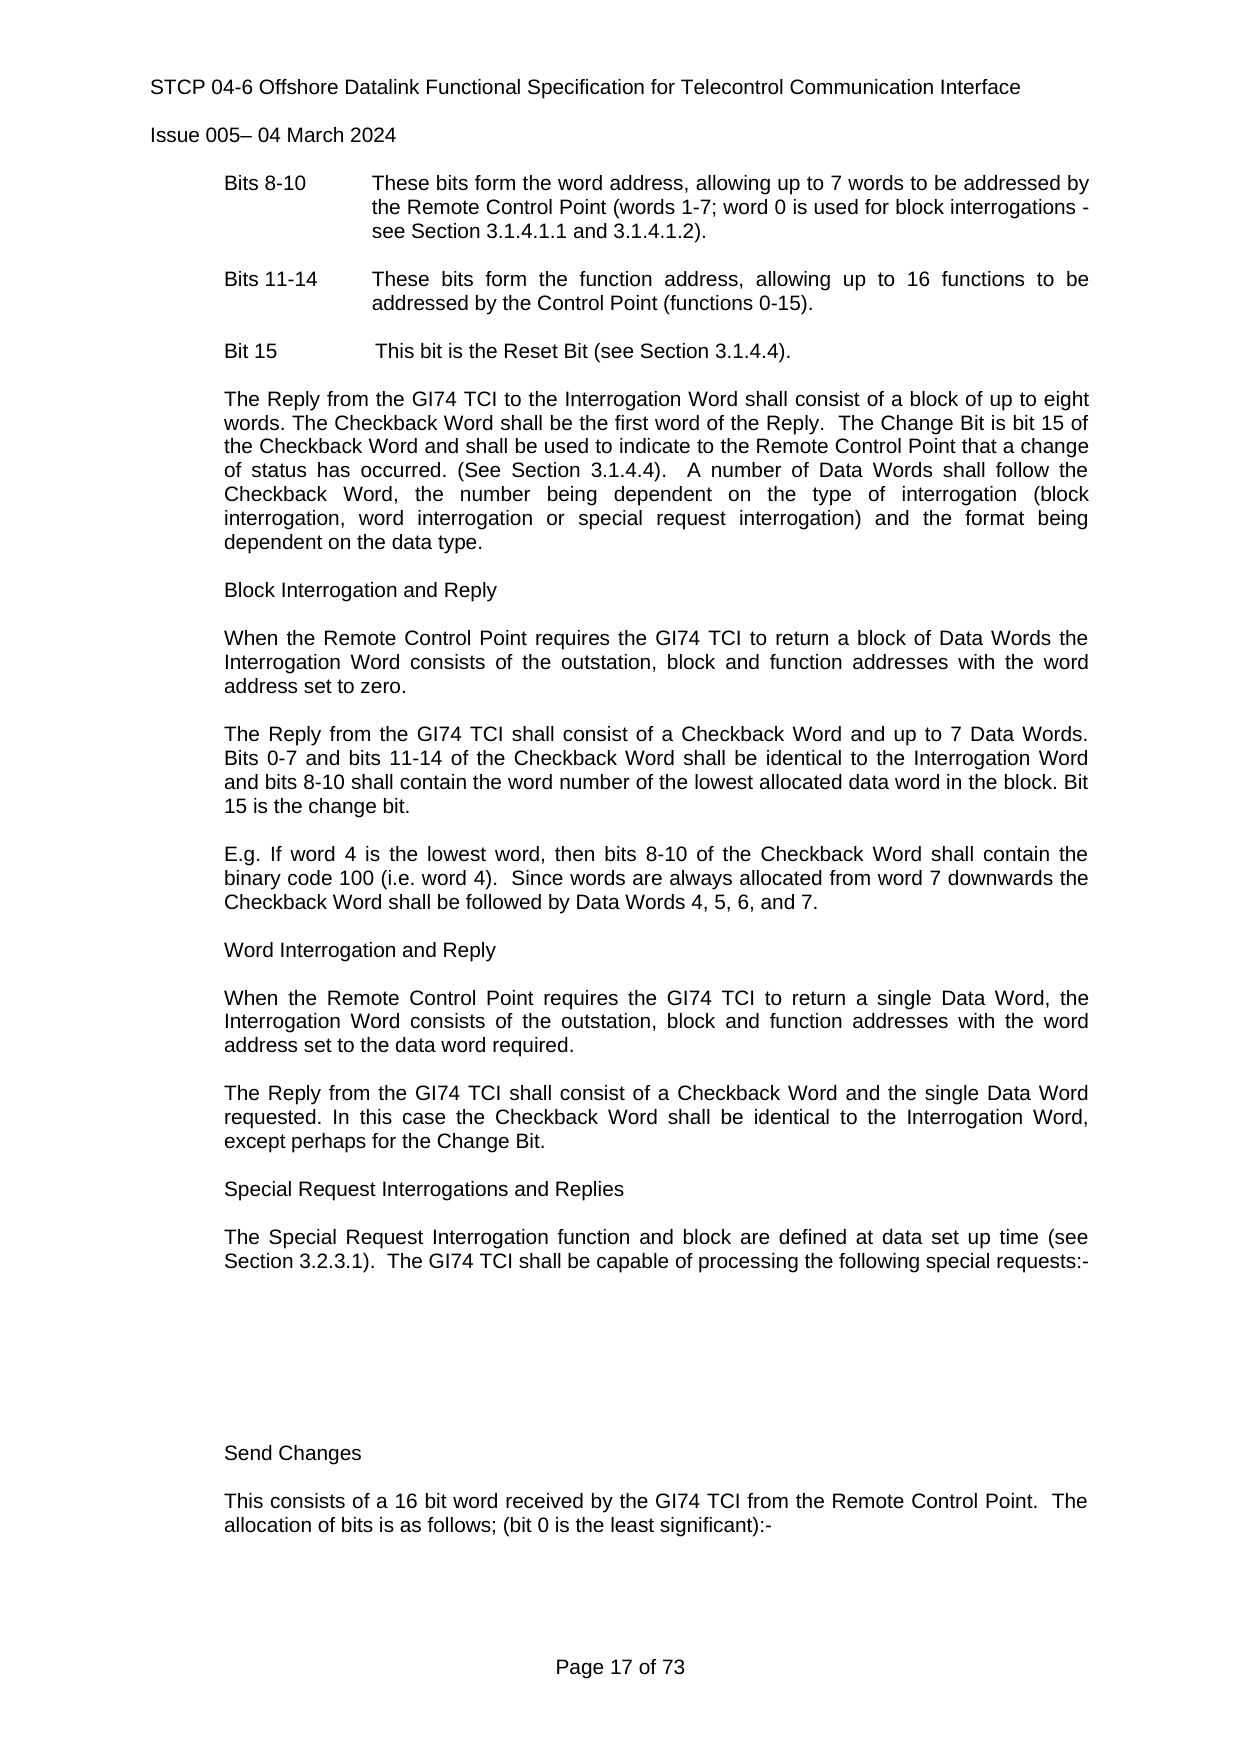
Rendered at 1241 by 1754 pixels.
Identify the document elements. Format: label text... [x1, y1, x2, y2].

text The Reply from the GI74 TCI shall consist of a Checkback Word and up to 7 Data Words. Bits 0-7 and bits 11-14 of the Checkback Word shall be identical to the Interrogation Word and bits 8-10 shall contain the word number of the lowest allocated data word in the block. Bit 15 is the change bit. [150, 722, 1090, 818]
text When the Remote Control Point requires the GI74 TCI to return a block of Data Words the Interrogation Word consists of the outstation, block and function addresses with the word address set to zero. [150, 626, 1090, 698]
text The Reply from the GI74 TCI shall consist of a Checkback Word and the single Data Word requested. In this case the Checkback Word shall be identical to the Interrogation Word, except perhaps for the Change Bit. [150, 1081, 1090, 1153]
text Bit 15 This bit is the Reset Bit (see Section 3.1.4.4). [150, 338, 1090, 362]
text E.g. If word 4 is the lowest word, then bits 8-10 of the Checkback Word shall contain the binary code 100 (i.e. word 4). Since words are always allocated from word 7 downwards the Checkback Word shall be followed by Data Words 4, 5, 6, and 7. [150, 842, 1090, 913]
text The Special Request Interrogation function and block are defined at data set up time (see Section 3.2.3.1). The GI74 TCI shall be capable of processing the following special requests:- [150, 1225, 1090, 1273]
text When the Remote Control Point requires the GI74 TCI to return a single Data Word, the Interrogation Word consists of the outstation, block and function addresses with the word address set to the data word required. [150, 985, 1090, 1057]
text Word Interrogation and Reply [150, 937, 1090, 961]
text Bits 8-10 These bits form the word address, allowing up to 7 words to be addressed by the Remote Control Point (words 1-7; word 0 is used for block interrogations - see Section 3.1.4.1.1 and 3.1.4.1.2). [150, 171, 1090, 243]
text Special Request Interrogations and Replies [150, 1177, 1090, 1201]
text Block Interrogation and Reply [150, 578, 1090, 602]
text Bits 11-14 These bits form the function address, allowing up to 16 functions to be addressed by the Control Point (functions 0-15). [150, 267, 1090, 314]
text This consists of a 16 bit word received by the GI74 TCI from the Remote Control Point. The allocation of bits is as follows; (bit 0 is the least significant):- [150, 1488, 1090, 1536]
text Send Changes [150, 1441, 1090, 1464]
text The Reply from the GI74 TCI to the Interrogation Word shall consist of a block of up to eight words. The Checkback Word shall be the first word of the Reply. The Change Bit is bit 15 of the Checkback Word and shall be used to indicate to the Remote Control Point that a change of status has occurred. (See Section 3.1.4.4). A number of Data Words shall follow the Checkback Word, the number being dependent on the type of interrogation (block interrogation, word interrogation or special request interrogation) and the format being dependent on the data type. [150, 386, 1090, 554]
